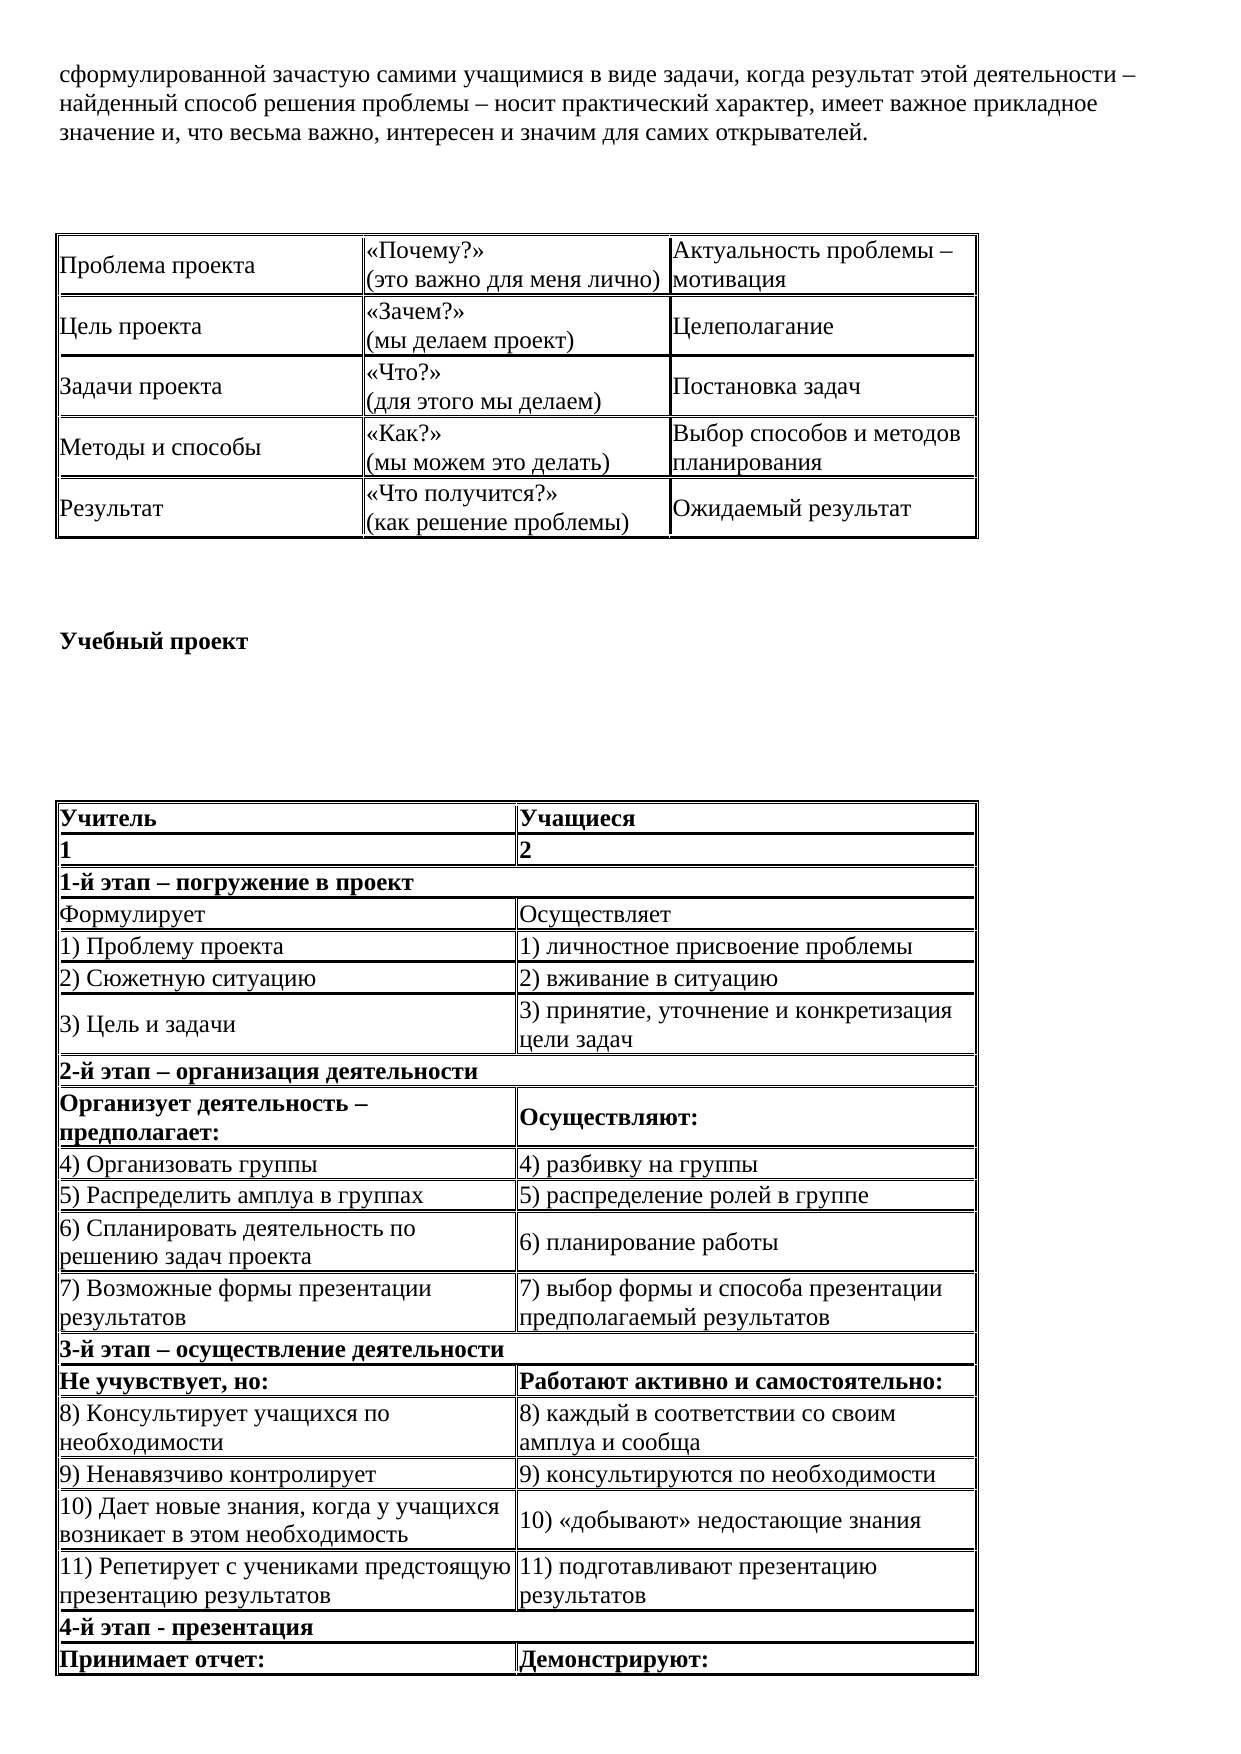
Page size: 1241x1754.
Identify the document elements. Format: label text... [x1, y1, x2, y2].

table_cell Организует деятельность – предполагает: [57, 1085, 517, 1145]
table_cell 2) Сюжетную ситуацию [59, 960, 515, 992]
table_cell 2 [518, 832, 975, 864]
table_cell Демонстрируют: [517, 1641, 975, 1673]
table_cell Не учувствует, но: [57, 1363, 515, 1395]
table_cell «Что получится?» (как решение проблемы) [364, 479, 670, 536]
table_cell 1 [59, 832, 515, 864]
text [59, 59, 1181, 145]
table_cell 2-й этап – организация деятельности [57, 1053, 977, 1085]
table_cell 6) Спланировать деятельность по решению задач проекта [59, 1209, 515, 1270]
table_cell Выбор способов и методов планирования [672, 415, 976, 475]
table_header Актуальность проблемы – мотивация [670, 236, 975, 293]
table_cell 11) Репетирует с учениками предстоящую презентацию результатов [59, 1548, 515, 1609]
table_cell 10) Дает новые знания, когда у учащихся возникает в этом необходимость [59, 1488, 515, 1548]
table_cell 4) разбивку на группы [518, 1145, 976, 1177]
table_cell Формулирует [59, 896, 515, 928]
table_cell 7) выбор формы и способа презентации предполагаемый результатов [518, 1270, 976, 1331]
table_cell 2) вживание в ситуацию [518, 960, 975, 992]
table_cell Методы и способы [59, 415, 362, 475]
table_cell 11) подготавливают презентацию результатов [518, 1548, 976, 1609]
table_cell Осуществляют: [517, 1085, 977, 1145]
table_cell Ожидаемый результат [670, 475, 976, 536]
table_header Проблема проекта [59, 236, 363, 293]
table_cell Осуществляет [518, 896, 975, 928]
table_cell 3) Цель и задачи [59, 992, 515, 1053]
table_cell Цель проекта [59, 293, 362, 354]
table_cell 8) Консультирует учащихся по необходимости [57, 1395, 517, 1456]
table_cell Постановка задач [672, 354, 975, 414]
table_header Учитель [59, 804, 517, 832]
table_cell Задачи проекта [59, 354, 362, 414]
table_cell 1-й этап – погружение в проект [59, 864, 976, 896]
table_cell Работают активно и самостоятельно: [518, 1363, 977, 1395]
table_cell 8) каждый в соответствии со своим амплуа и сообща [517, 1395, 977, 1456]
table_header «Почему?» (это важно для меня лично) [364, 234, 670, 293]
table_cell 3) принятие, уточнение и конкретизация цели задач [518, 992, 975, 1053]
text Учебный проект [59, 626, 1181, 655]
table_header Учащиеся [517, 804, 975, 832]
table_cell «Как?» (мы можем это делать) [365, 418, 669, 475]
table_cell 6) планирование работы [518, 1209, 976, 1270]
table_cell Результат [59, 475, 363, 536]
table_cell 7) Возможные формы презентации результатов [59, 1270, 515, 1331]
table_cell Принимает отчет: [59, 1641, 517, 1673]
table_cell 4) Организовать группы [59, 1145, 515, 1177]
table_cell 5) Распределить амплуа в группах [59, 1178, 515, 1209]
table_cell 10) «добывают» недостающие знания [518, 1488, 976, 1548]
table_cell 1) личностное присвоение проблемы [518, 928, 976, 960]
table_cell Целеполагание [672, 293, 976, 354]
table_cell 3-й этап – осуществление деятельности [57, 1331, 977, 1363]
table_cell 9) консультируются по необходимости [517, 1456, 977, 1487]
table_cell «Зачем?» (мы делаем проект) [365, 297, 669, 354]
table_cell 9) Ненавязчиво контролирует [57, 1456, 517, 1487]
table_cell 5) распределение ролей в группе [518, 1178, 976, 1209]
table_cell «Что?» (для этого мы делаем) [365, 357, 669, 414]
table_cell 4-й этап - презентация [59, 1609, 975, 1641]
table_cell 1) Проблему проекта [59, 928, 515, 960]
